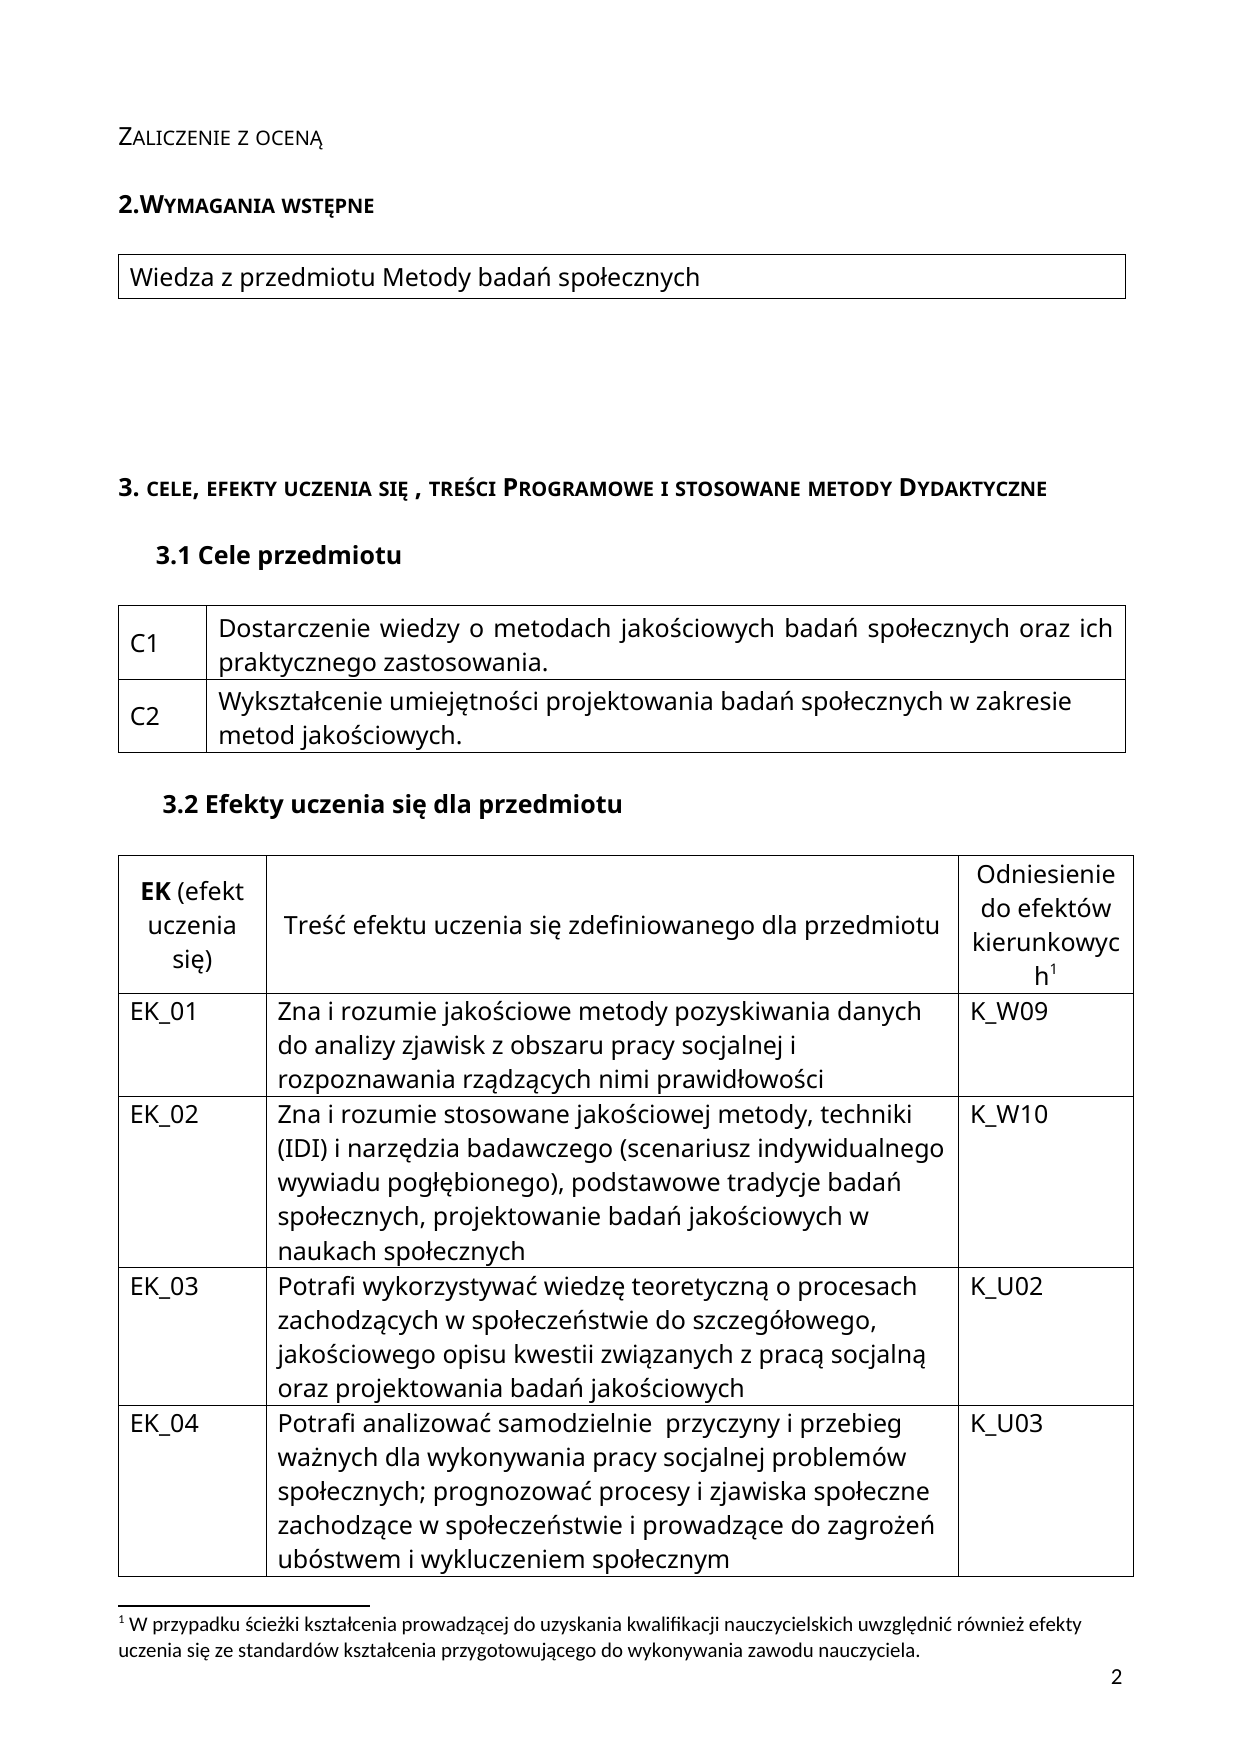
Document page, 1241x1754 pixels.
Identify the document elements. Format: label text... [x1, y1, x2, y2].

table_cell C2 [119, 680, 206, 752]
table_header Wiedza z przedmiotu Metody badań społecznych [119, 255, 1125, 298]
table_header EK (efekt uczenia się) [119, 856, 266, 993]
table_cell Potrafi analizować samodzielnie przyczyny i przebieg ważnych dla wykonywania pracy socjalnej problemów społecznych; prognozować procesy i zjawiska społeczne zachodzące w społeczeństwie i prowadzące do zagrożeń ubóstwem i wykluczeniem społecznym [267, 1406, 958, 1576]
table_cell Zna i rozumie stosowane jakościowej metody, techniki (IDI) i narzędzia badawczego (scenariusz indywidualnego wywiadu pogłębionego), podstawowe tradycje badań społecznych, projektowanie badań jakościowych w naukach społecznych [267, 1097, 958, 1267]
table_cell K_W09 [959, 994, 1133, 1096]
text 3.1 Cele przedmiotu [156, 537, 1122, 571]
table_cell EK_02 [119, 1097, 266, 1267]
text Zaliczenie z oceną [118, 118, 1122, 152]
table_cell K_U03 [959, 1406, 1133, 1576]
table_cell Zna i rozumie jakościowe metody pozyskiwania danych do analizy zjawisk z obszaru pracy socjalnej i rozpoznawania rządzących nimi prawidłowości [267, 994, 958, 1096]
table_header Treść efektu uczenia się zdefiniowanego dla przedmiotu [267, 856, 958, 993]
text 3.2 Efekty uczenia się dla przedmiotu [162, 787, 1122, 821]
table_cell K_W10 [959, 1097, 1133, 1267]
text 2.Wymagania wstępne [118, 186, 1122, 220]
table_header C1 [119, 606, 206, 679]
table_cell Potrafi wykorzystywać wiedzę teoretyczną o procesach zachodzących w społeczeństwie do szczegółowego, jakościowego opisu kwestii związanych z pracą socjalną oraz projektowania badań jakościowych [267, 1268, 958, 1404]
table_cell EK_03 [119, 1268, 266, 1404]
table_cell K_U02 [959, 1268, 1133, 1404]
table_header Dostarczenie wiedzy o metodach jakościowych badań społecznych oraz ich praktycznego zastosowania. [207, 606, 1125, 679]
table_header Odniesienie do efektów kierunkowych [959, 856, 1133, 993]
table_cell Wykształcenie umiejętności projektowania badań społecznych w zakresie metod jakościowych. [207, 680, 1125, 752]
text 3. cele, efekty uczenia się , treści Programowe i stosowane metody Dydaktyczne [118, 469, 1122, 503]
table_cell EK_01 [119, 994, 266, 1096]
table_cell EK_04 [119, 1406, 266, 1576]
